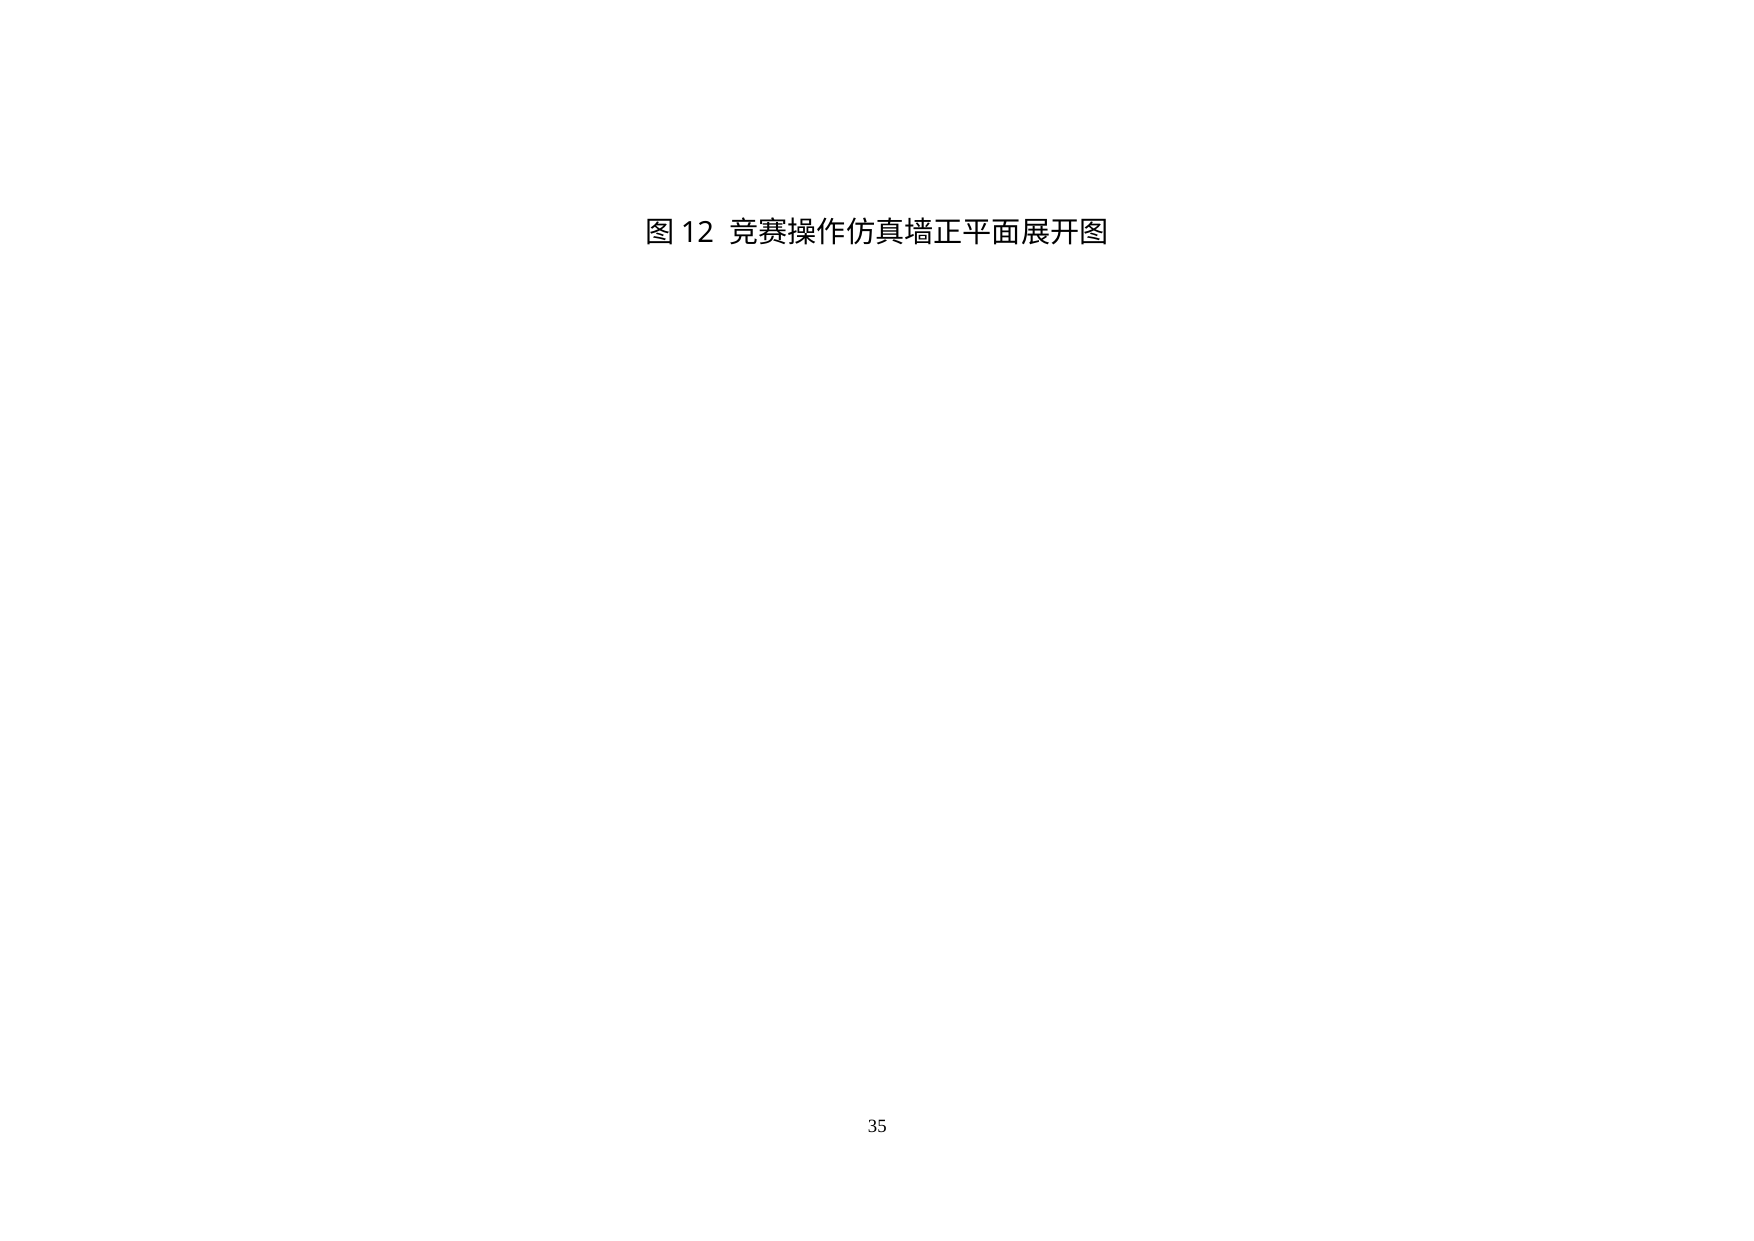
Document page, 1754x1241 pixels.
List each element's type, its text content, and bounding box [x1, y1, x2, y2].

text 图12 竞赛操作仿真墙正平面展开图 [150, 198, 1604, 263]
